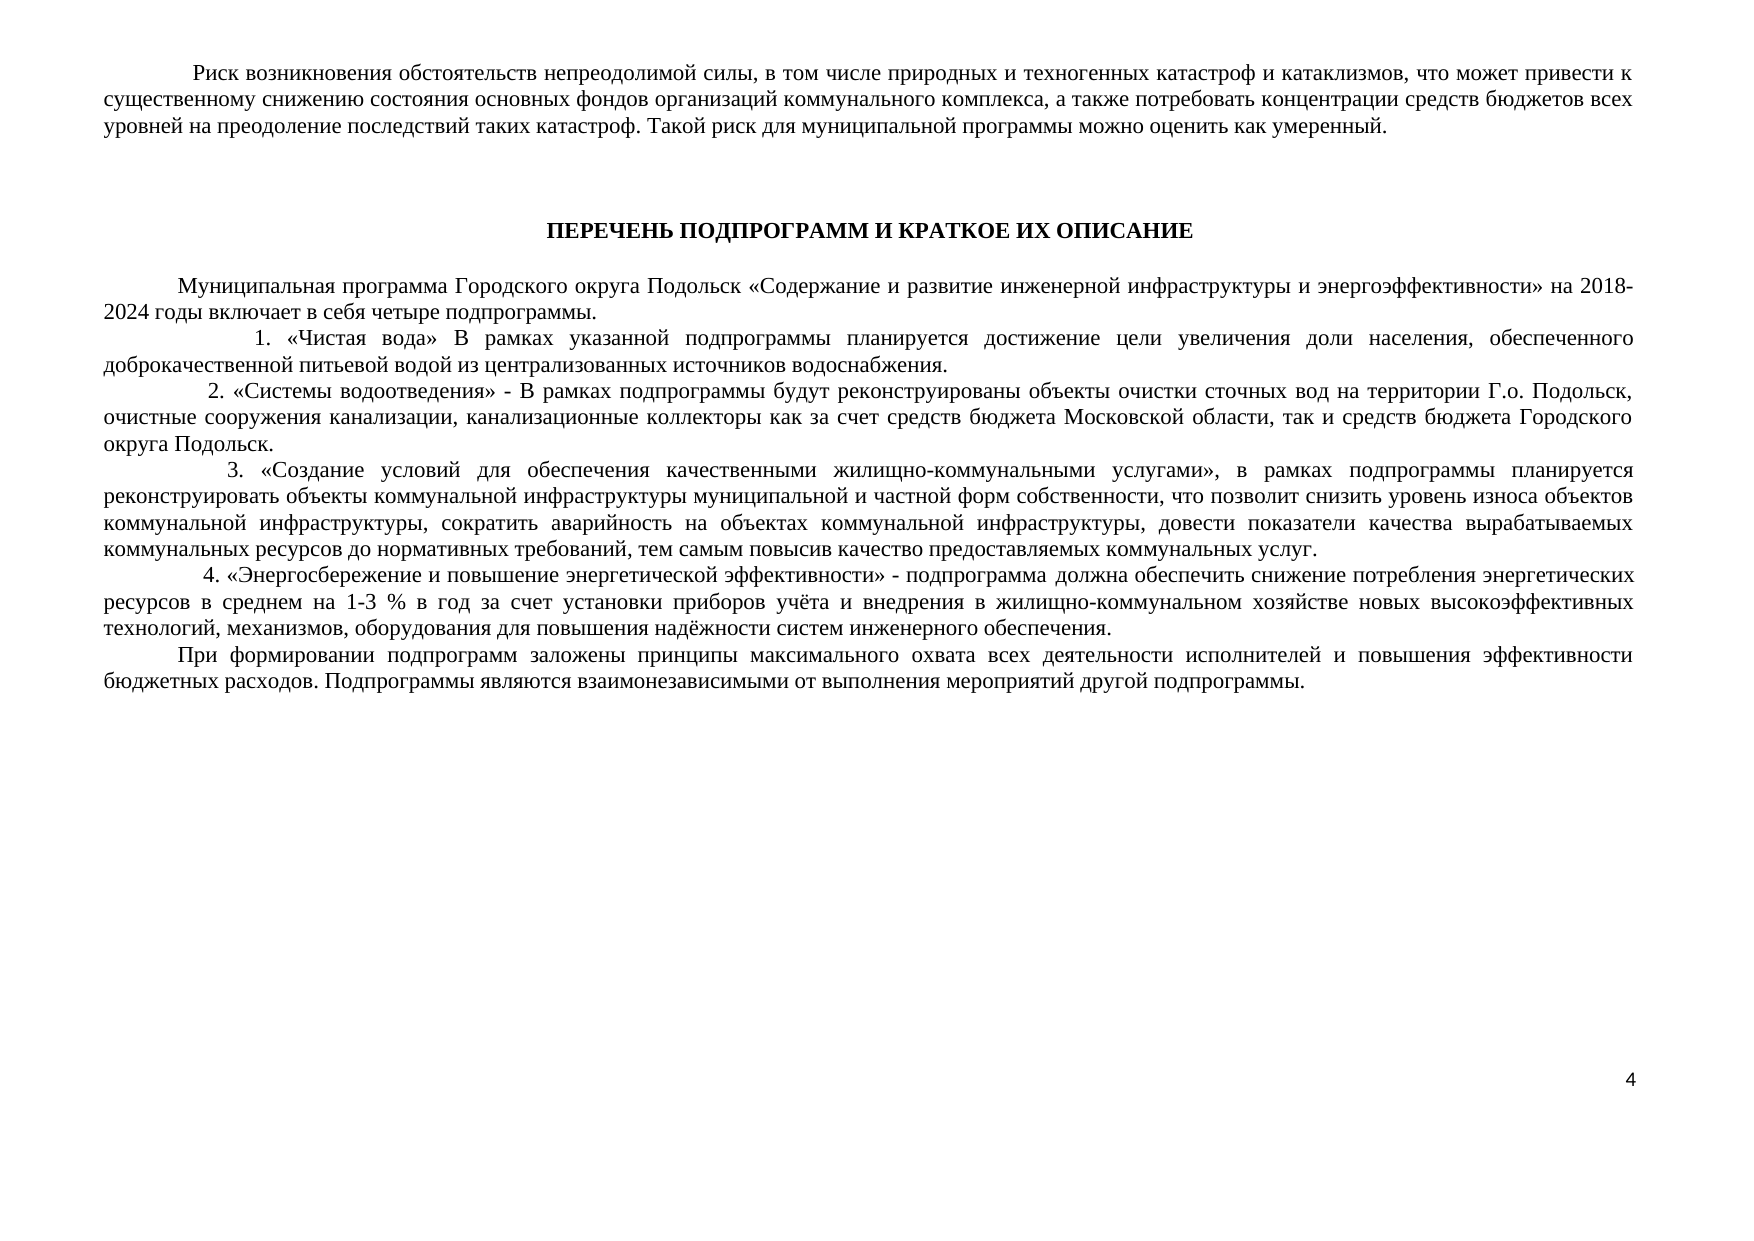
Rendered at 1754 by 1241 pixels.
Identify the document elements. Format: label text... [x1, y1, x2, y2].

text ПЕРЕЧЕНЬ ПОДПРОГРАММ И КРАТКОЕ ИХ ОПИСАНИЕ [251, 217, 1636, 244]
text 2. «Системы водоотведения» - В рамках подпрограммы будут реконструированы объекты очистки сточных вод на территории Г.о. Подольск, очистные сооружения канализации, канализационные коллекторы как за счет средств бюджета Московской области, так и средств бюджета Городского округа Подольск. [103, 377, 1636, 456]
text Риск возникновения обстоятельств непреодолимой силы, в том числе природных и техногенных катастроф и катаклизмов, что может привести к существенному снижению состояния основных фондов организаций коммунального комплекса, а также потребовать концентрации средств бюджетов всех уровней на преодоление последствий таких катастроф. Такой риск для муниципальной программы можно оценить как умеренный. [103, 59, 1636, 138]
text Муниципальная программа Городского округа Подольск «Содержание и развитие инженерной инфраструктуры и энергоэффективности» на 2018-2024 годы включает в себя четыре подпрограммы. [103, 272, 1636, 324]
text При формировании подпрограмм заложены принципы максимального охвата всех деятельности исполнителей и повышения эффективности бюджетных расходов. Подпрограммы являются взаимонезависимыми от выполнения мероприятий другой подпрограммы. [103, 641, 1636, 693]
text 3. «Создание условий для обеспечения качественными жилищно-коммунальными услугами», в рамках подпрограммы планируется реконструировать объекты коммунальной инфраструктуры муниципальной и частной форм собственности, что позволит снизить уровень износа объектов коммунальной инфраструктуры, сократить аварийность на объектах коммунальной инфраструктуры, довести показатели качества вырабатываемых коммунальных ресурсов до нормативных требований, тем самым повысив качество предоставляемых коммунальных услуг. [103, 456, 1636, 562]
text 1. «Чистая вода» В рамках указанной подпрограммы планируется достижение цели увеличения доли населения, обеспеченного доброкачественной питьевой водой из централизованных источников водоснабжения. [103, 324, 1636, 377]
text 4. «Энергосбережение и повышение энергетической эффективности» - подпрограмма должна обеспечить снижение потребления энергетических ресурсов в среднем на 1-3 % в год за счет установки приборов учёта и внедрения в жилищно-коммунальном хозяйстве новых высокоэффективных технологий, механизмов, оборудования для повышения надёжности систем инженерного обеспечения. [103, 562, 1636, 641]
